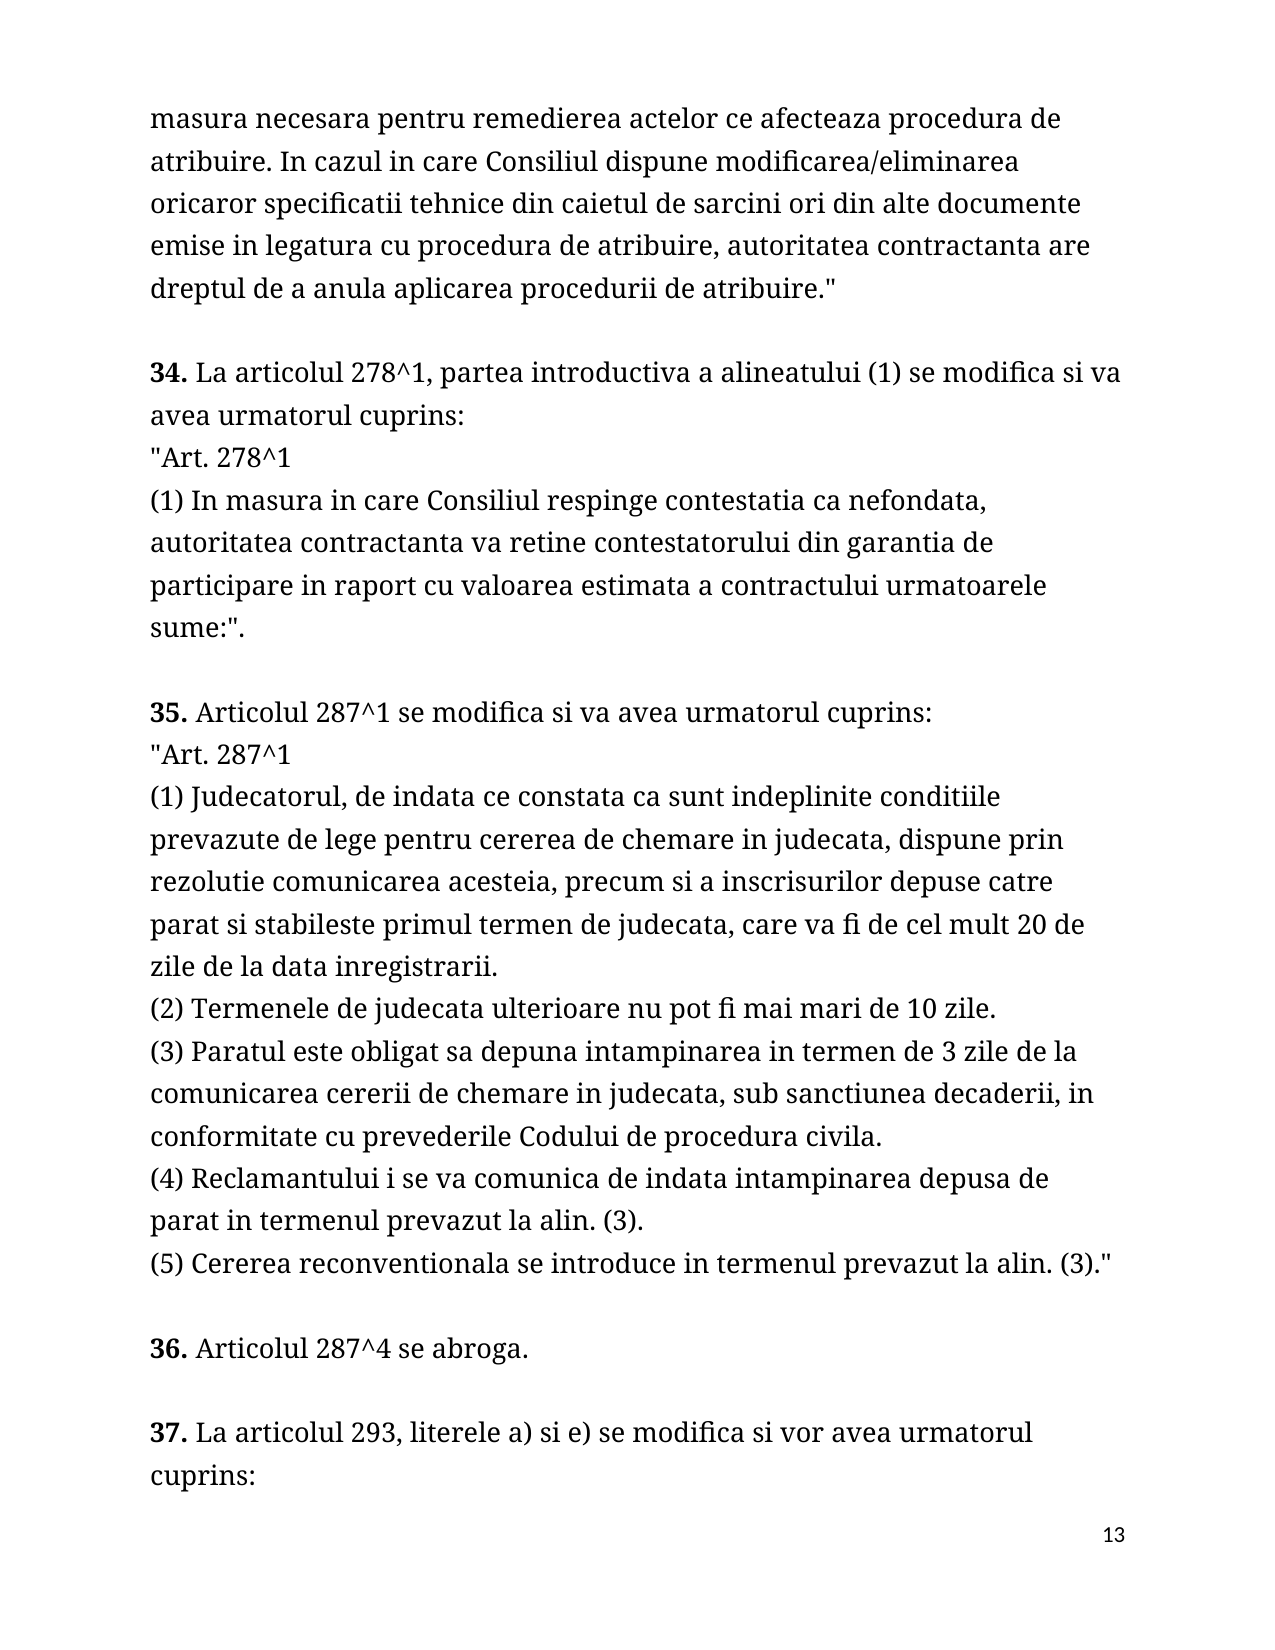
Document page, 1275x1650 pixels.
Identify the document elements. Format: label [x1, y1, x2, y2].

text [150, 99, 1125, 1493]
